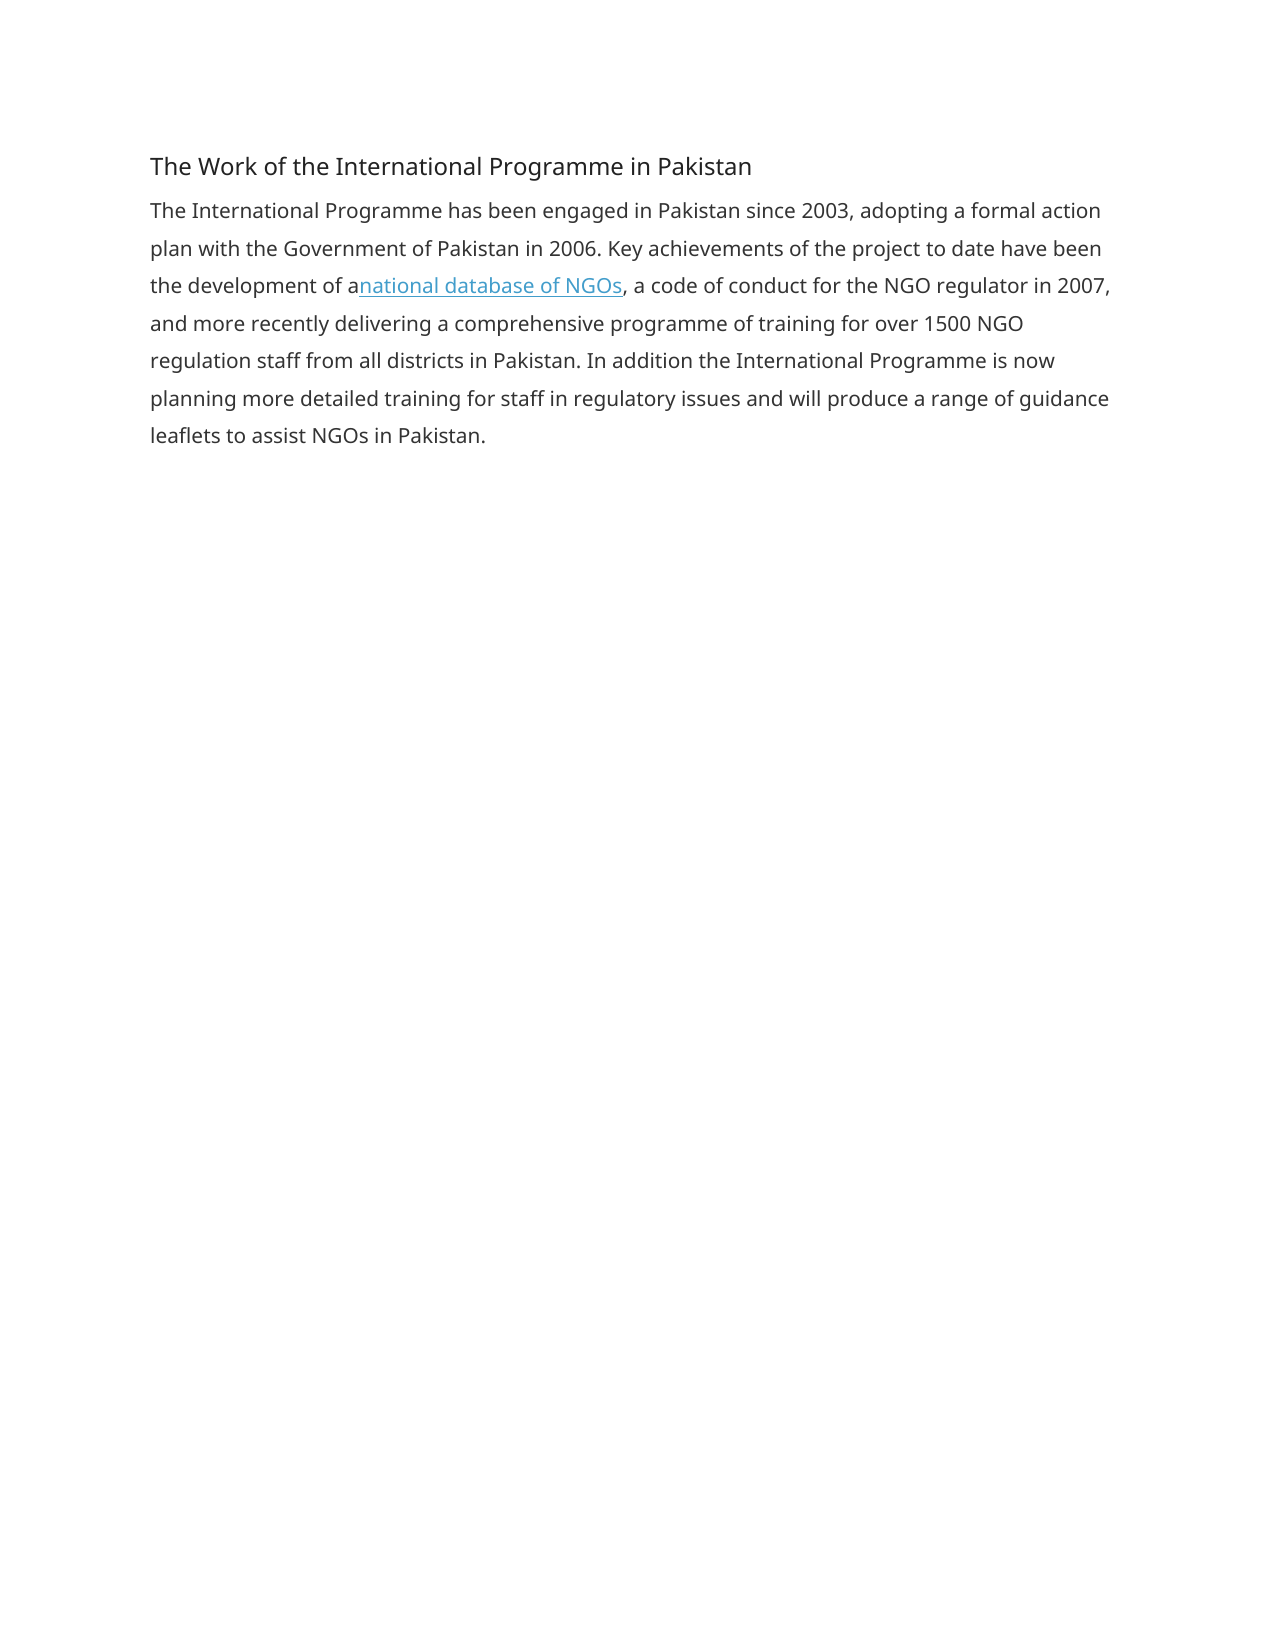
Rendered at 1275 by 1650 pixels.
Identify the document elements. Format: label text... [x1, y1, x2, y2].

subtitle The Work of the International Programme in Pakistan [150, 150, 1125, 183]
text The International Programme has been engaged in Pakistan since 2003, adopting a formal action plan with the Government of Pakistan in 2006. Key achievements of the project to date have been the development of anational database of NGOs, a code of conduct for the NGO regulator in 2007, and more recently delivering a comprehensive programme of training for over 1500 NGO regulation staff from all districts in Pakistan. In addition the International Programme is now planning more detailed training for staff in regulatory issues and will produce a range of guidance leaflets to assist NGOs in Pakistan. [150, 187, 1125, 450]
